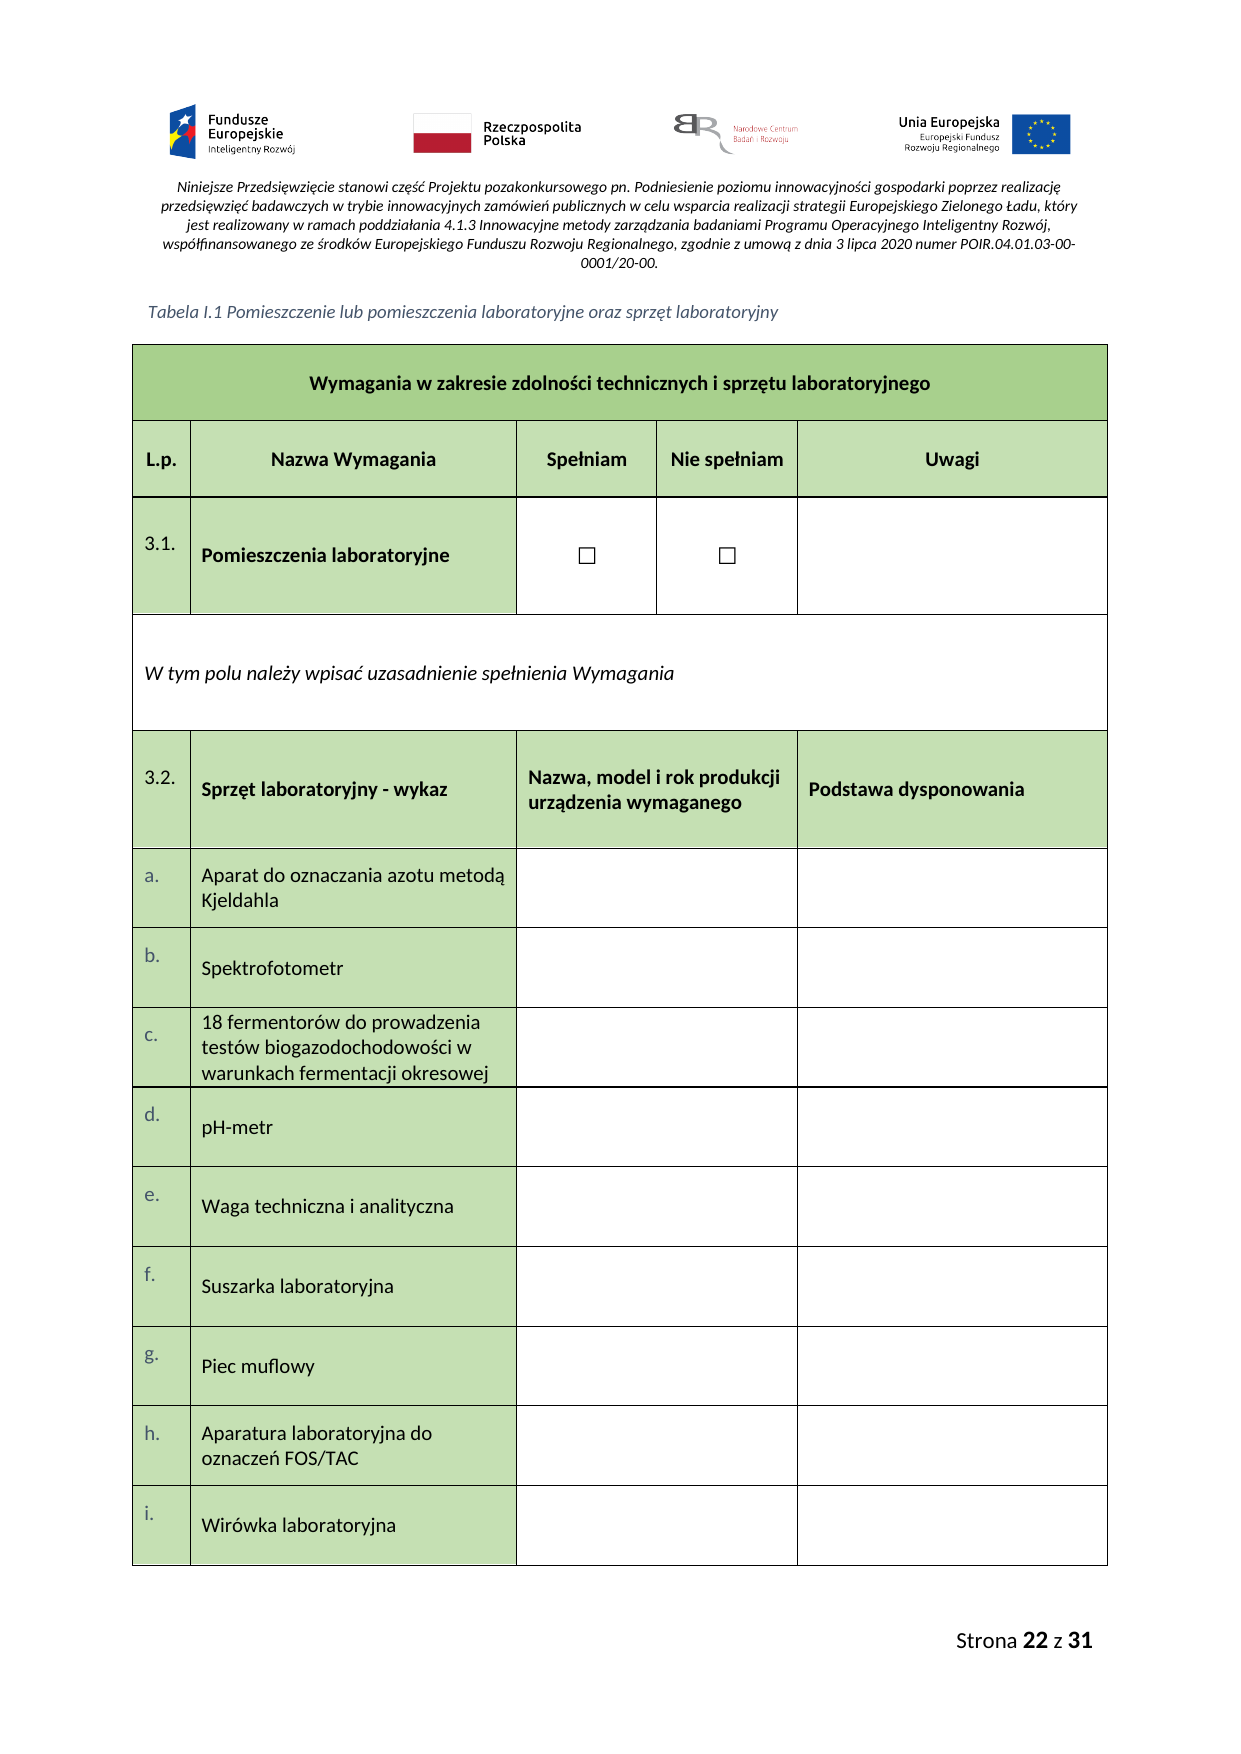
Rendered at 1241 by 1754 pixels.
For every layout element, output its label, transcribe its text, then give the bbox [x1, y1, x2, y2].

table_cell [798, 1486, 1107, 1564]
table_cell [133, 1008, 190, 1086]
table_cell Aparat do oznaczania azotu metodą Kjeldahla [191, 849, 516, 927]
table_cell [798, 849, 1107, 927]
table_cell [517, 1167, 797, 1246]
table_cell [517, 1008, 797, 1086]
table_cell [517, 1486, 797, 1564]
table_cell [133, 1406, 190, 1485]
table_cell [133, 928, 190, 1007]
table_cell [798, 1327, 1107, 1405]
table_cell [517, 849, 797, 927]
table_cell Nazwa Wymagania [191, 421, 516, 496]
table_cell 18 fermentorów do prowadzenia testów biogazodochodowości w warunkach fermentacji okresowej [191, 1008, 516, 1086]
table_cell [133, 1486, 190, 1564]
table_cell [517, 1327, 797, 1405]
table_cell [133, 849, 190, 927]
table_cell [798, 1247, 1107, 1326]
table_cell [798, 1088, 1107, 1166]
table_cell [133, 498, 190, 613]
table_cell Spektrofotometr [191, 928, 516, 1007]
table_cell [798, 498, 1107, 613]
table_cell W tym polu należy wpisać uzasadnienie spełnienia Wymagania [133, 615, 1107, 730]
table_cell Wirówka laboratoryjna [191, 1486, 516, 1564]
table_cell [517, 1088, 797, 1166]
table_cell Aparatura laboratoryjna do oznaczeń FOS/TAC [191, 1406, 516, 1485]
table_cell [517, 1406, 797, 1485]
table_cell pH-metr [191, 1088, 516, 1166]
table_cell [798, 1406, 1107, 1485]
table_header Wymagania w zakresie zdolności technicznych i sprzętu laboratoryjnego [133, 345, 1107, 420]
table_cell Piec muflowy [191, 1327, 516, 1405]
table_cell [133, 1327, 190, 1405]
table_cell [133, 731, 190, 847]
picture [169, 104, 1071, 159]
table_cell [517, 1247, 797, 1326]
table_cell [798, 1008, 1107, 1086]
table_cell L.p. [133, 421, 190, 496]
table_cell [517, 928, 797, 1007]
table_cell Suszarka laboratoryjna [191, 1247, 516, 1326]
text Tabela I.1 Pomieszczenie lub pomieszczenia laboratoryjne oraz sprzęt laboratoryjny [148, 301, 1093, 323]
table_cell Spełniam [517, 421, 656, 496]
table_cell Nazwa, model i rok produkcji urządzenia wymaganego [517, 731, 797, 847]
table_cell Nie spełniam [657, 421, 797, 496]
table_cell [133, 1247, 190, 1326]
table_cell [133, 1167, 190, 1246]
table_cell Pomieszczenia laboratoryjne [191, 498, 516, 613]
table_cell [133, 1088, 190, 1166]
table_cell Uwagi [798, 421, 1107, 496]
table_cell Podstawa dysponowania [798, 731, 1107, 847]
table_cell [798, 928, 1107, 1007]
table_cell Sprzęt laboratoryjny - wykaz [191, 731, 516, 847]
table_cell [798, 1167, 1107, 1246]
table_cell Waga techniczna i analityczna [191, 1167, 516, 1246]
